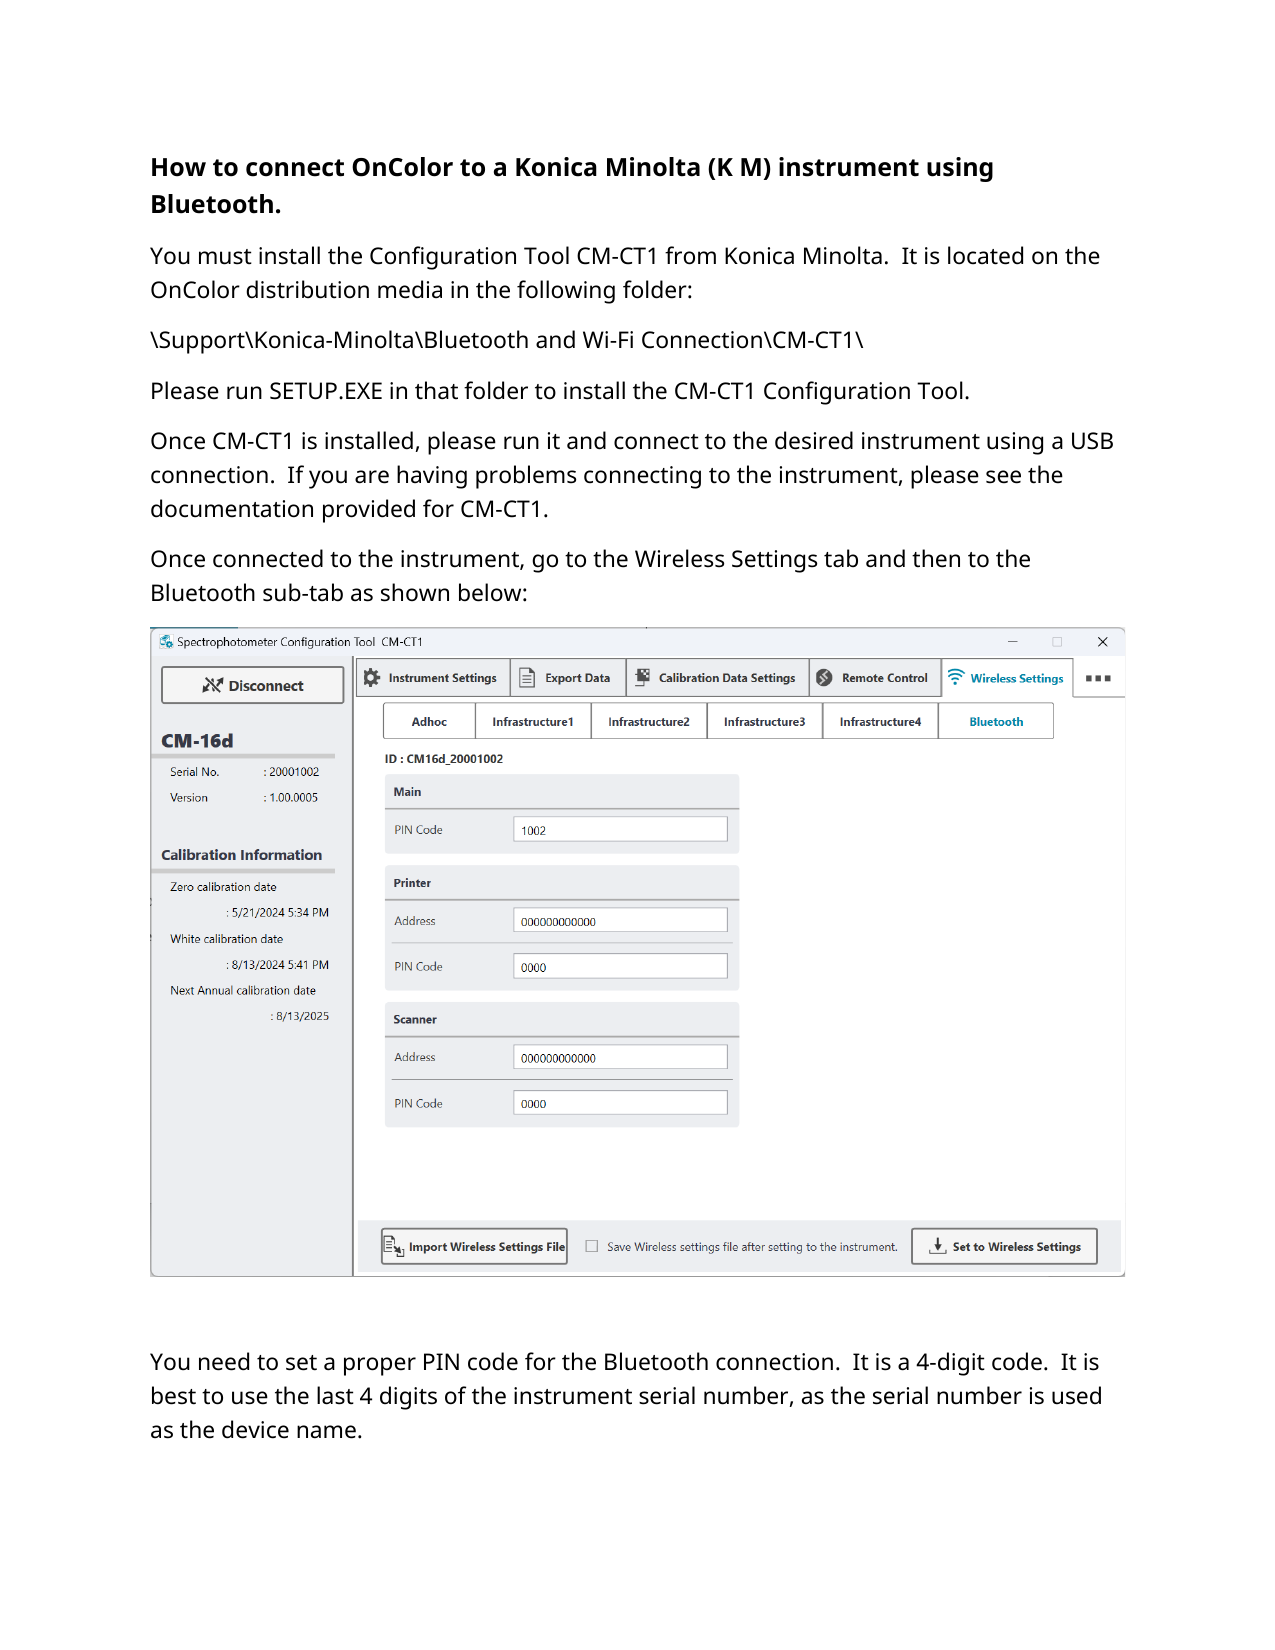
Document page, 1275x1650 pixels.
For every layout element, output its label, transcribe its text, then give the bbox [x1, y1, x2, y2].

picture [150, 627, 1125, 1277]
text Please run SETUP.EXE in that folder to install the CM-CT1 Configuration Tool. [150, 375, 1125, 406]
text \Support\Konica-Minolta\Bluetooth and Wi-Fi Connection\CM-CT1\ [150, 324, 1125, 356]
text How to connect OnColor to a Konica Minolta (K M) instrument using Bluetooth. [150, 150, 1125, 221]
text You must install the Configuration Tool CM-CT1 from Konica Minolta. It is located on the OnColor distribution media in the following folder: [150, 240, 1125, 305]
text You need to set a proper PIN code for the Bluetooth connection. It is a 4-digit code. It is best to use the last 4 digits of the instrument serial number, as the serial number is used as the device name. [150, 1346, 1125, 1445]
text Once connected to the instrument, go to the Wireless Settings tab and then to the Bluetooth sub-tab as shown below: [150, 543, 1125, 608]
text Once CM-CT1 is installed, please run it and connect to the desired instrument using a USB connection. If you are having problems connecting to the instrument, please see the documentation provided for CM-CT1. [150, 425, 1125, 524]
